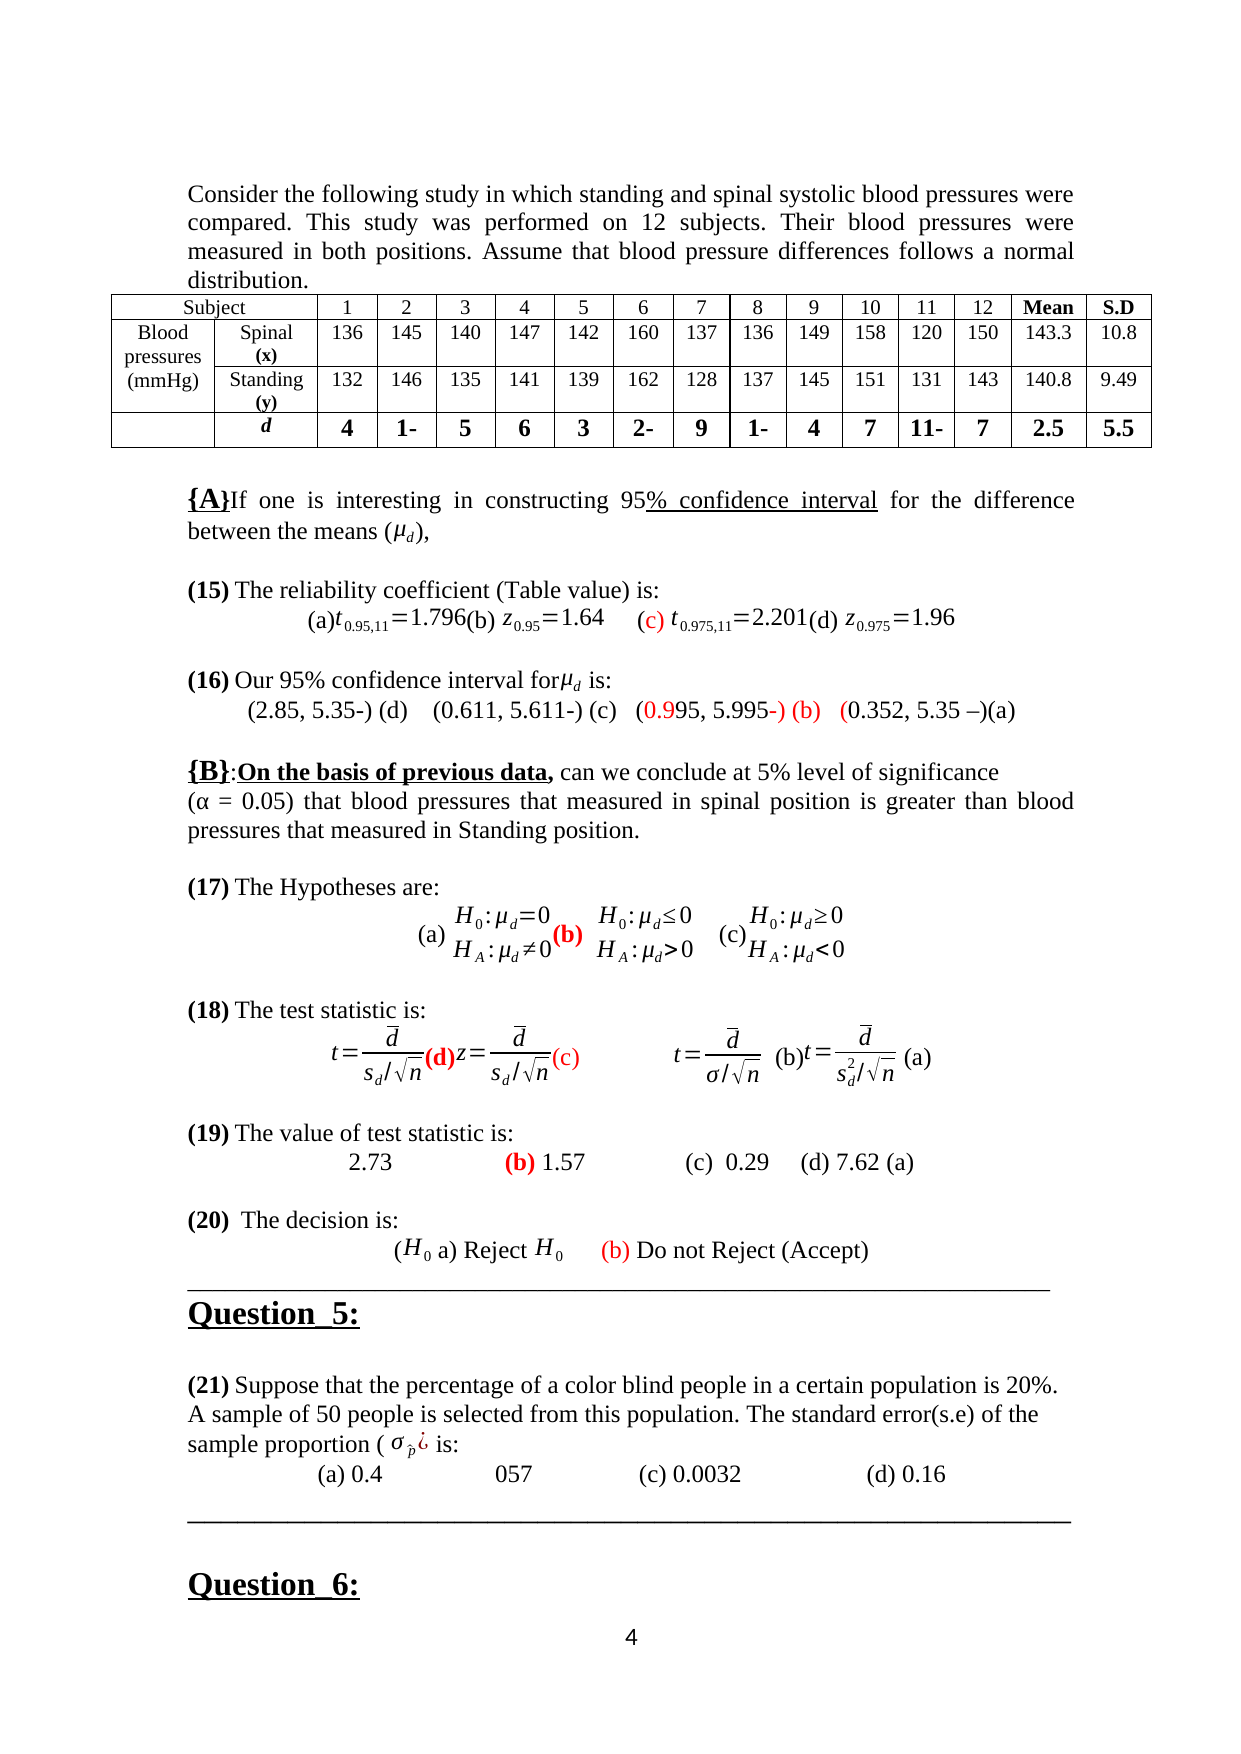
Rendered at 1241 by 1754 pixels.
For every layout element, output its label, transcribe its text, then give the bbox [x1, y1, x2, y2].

list The Hypotheses are: [187, 872, 1075, 901]
table_cell Standing (y) [215, 367, 317, 412]
table_cell -11 [899, 413, 954, 447]
table_header 3 [437, 295, 495, 319]
table_cell 147 [496, 320, 554, 366]
table_header 11 [899, 295, 954, 319]
text (a) 2.73 (b) 1.57 (c) 0.29 (d) 7.62 [187, 1147, 1075, 1176]
table_cell 151 [843, 367, 898, 412]
table_cell 132 [318, 367, 377, 412]
table_header 5 [555, 295, 613, 319]
list The decision is: [187, 1205, 1075, 1233]
table_cell 136 [318, 320, 377, 366]
text Question_5: [187, 1294, 1075, 1332]
list Suppose that the percentage of a color blind people in a certain population is 20%. A sample of 50 people is selected from this population. The standard error(s.e) of the sample proportion ( is: [187, 1370, 1075, 1459]
text (a) 0.4 057 (c) 0.0032 (d) 0.16 [187, 1459, 1075, 1488]
text (a) (b) (c) [187, 901, 1075, 966]
table_header S.D [1087, 295, 1151, 319]
table_cell 158 [843, 320, 898, 366]
table_cell 3 [555, 413, 613, 447]
table_header 1 [318, 295, 377, 319]
list The test statistic is: [187, 995, 1075, 1023]
text _____________________________________________________________________ [187, 1265, 1075, 1294]
table_header 10 [843, 295, 898, 319]
table_cell 149 [787, 320, 842, 366]
table_cell d [215, 413, 317, 447]
text (a) (b) (c)(d) [187, 1023, 1075, 1090]
list Our 95% confidence interval for is: [187, 664, 1075, 695]
table_cell 136 [731, 320, 786, 366]
list The reliability coefficient (Table value) is: [187, 575, 1075, 604]
text (a)(– 0.352, 5.35) (b) (-0.995, 5.995) (c) (-0.611, 5.611) (d) (-2.85, 5.35) [187, 695, 1094, 724]
table_cell 128 [674, 367, 729, 412]
table_cell 9.49 [1087, 367, 1151, 412]
text {A}If one is interesting in constructing 95% confidence interval for the difference between the means (), [187, 481, 1075, 546]
table_cell 162 [614, 367, 673, 412]
table_header 2 [378, 295, 436, 319]
table_cell 140 [437, 320, 495, 366]
text (a)(b) (c) (d) [187, 604, 1075, 635]
table_cell 140.8 [1012, 367, 1086, 412]
table_cell 4 [318, 413, 377, 447]
table_cell 139 [555, 367, 613, 412]
table_cell 135 [437, 367, 495, 412]
table_cell 146 [378, 367, 436, 412]
table_header Mean [1012, 295, 1086, 319]
table_cell 137 [731, 367, 786, 412]
table_cell 10.8 [1087, 320, 1151, 366]
text Question_6: [187, 1564, 1075, 1603]
table_cell 6 [496, 413, 554, 447]
table_header 9 [787, 295, 842, 319]
table_cell Blood pressures (mmHg) [112, 320, 214, 412]
text Consider the following study in which standing and spinal systolic blood pressures were compared. This study was performed on 12 subjects. Their blood pressures were measured in both positions. Assume that blood pressure differences follows a normal distribution. [187, 179, 1075, 294]
table_cell 145 [787, 367, 842, 412]
table_cell 143 [955, 367, 1011, 412]
table_cell 142 [555, 320, 613, 366]
table_header 7 [674, 295, 729, 319]
table_cell 137 [674, 320, 729, 366]
text (α = 0.05) that blood pressures that measured in spinal position is greater than blood pressures that measured in Standing position. [187, 786, 1075, 844]
table_cell 5.5 [1087, 413, 1151, 447]
list The value of test statistic is: [187, 1118, 1075, 1147]
table_header 6 [614, 295, 673, 319]
table_cell 141 [496, 367, 554, 412]
table_cell -2 [614, 413, 673, 447]
table_cell 9 [674, 413, 729, 447]
table_header 4 [496, 295, 554, 319]
table_cell 150 [955, 320, 1011, 366]
table_cell 145 [378, 320, 436, 366]
table_cell 4 [787, 413, 842, 447]
table_cell 143.3 [1012, 320, 1086, 366]
text _____________________________________________________ [187, 1488, 1075, 1526]
table_cell 160 [614, 320, 673, 366]
table_cell Spinal (x) [215, 320, 317, 366]
table_cell 2.5 [1012, 413, 1086, 447]
table_cell 7 [955, 413, 1011, 447]
table_header 12 [955, 295, 1011, 319]
table_cell -1 [731, 413, 786, 447]
table_cell 5 [437, 413, 495, 447]
table_header 8 [731, 295, 786, 319]
table_cell [112, 413, 214, 447]
text {B}:On the basis of previous data, can we conclude at 5% level of significance [187, 753, 1075, 786]
table_cell 131 [899, 367, 954, 412]
table_cell 7 [843, 413, 898, 447]
table_cell -1 [378, 413, 436, 447]
table_header Subject [112, 295, 317, 319]
text a) Reject (b) Do not Reject (Accept) ) [187, 1233, 1075, 1265]
table_cell 120 [899, 320, 954, 366]
